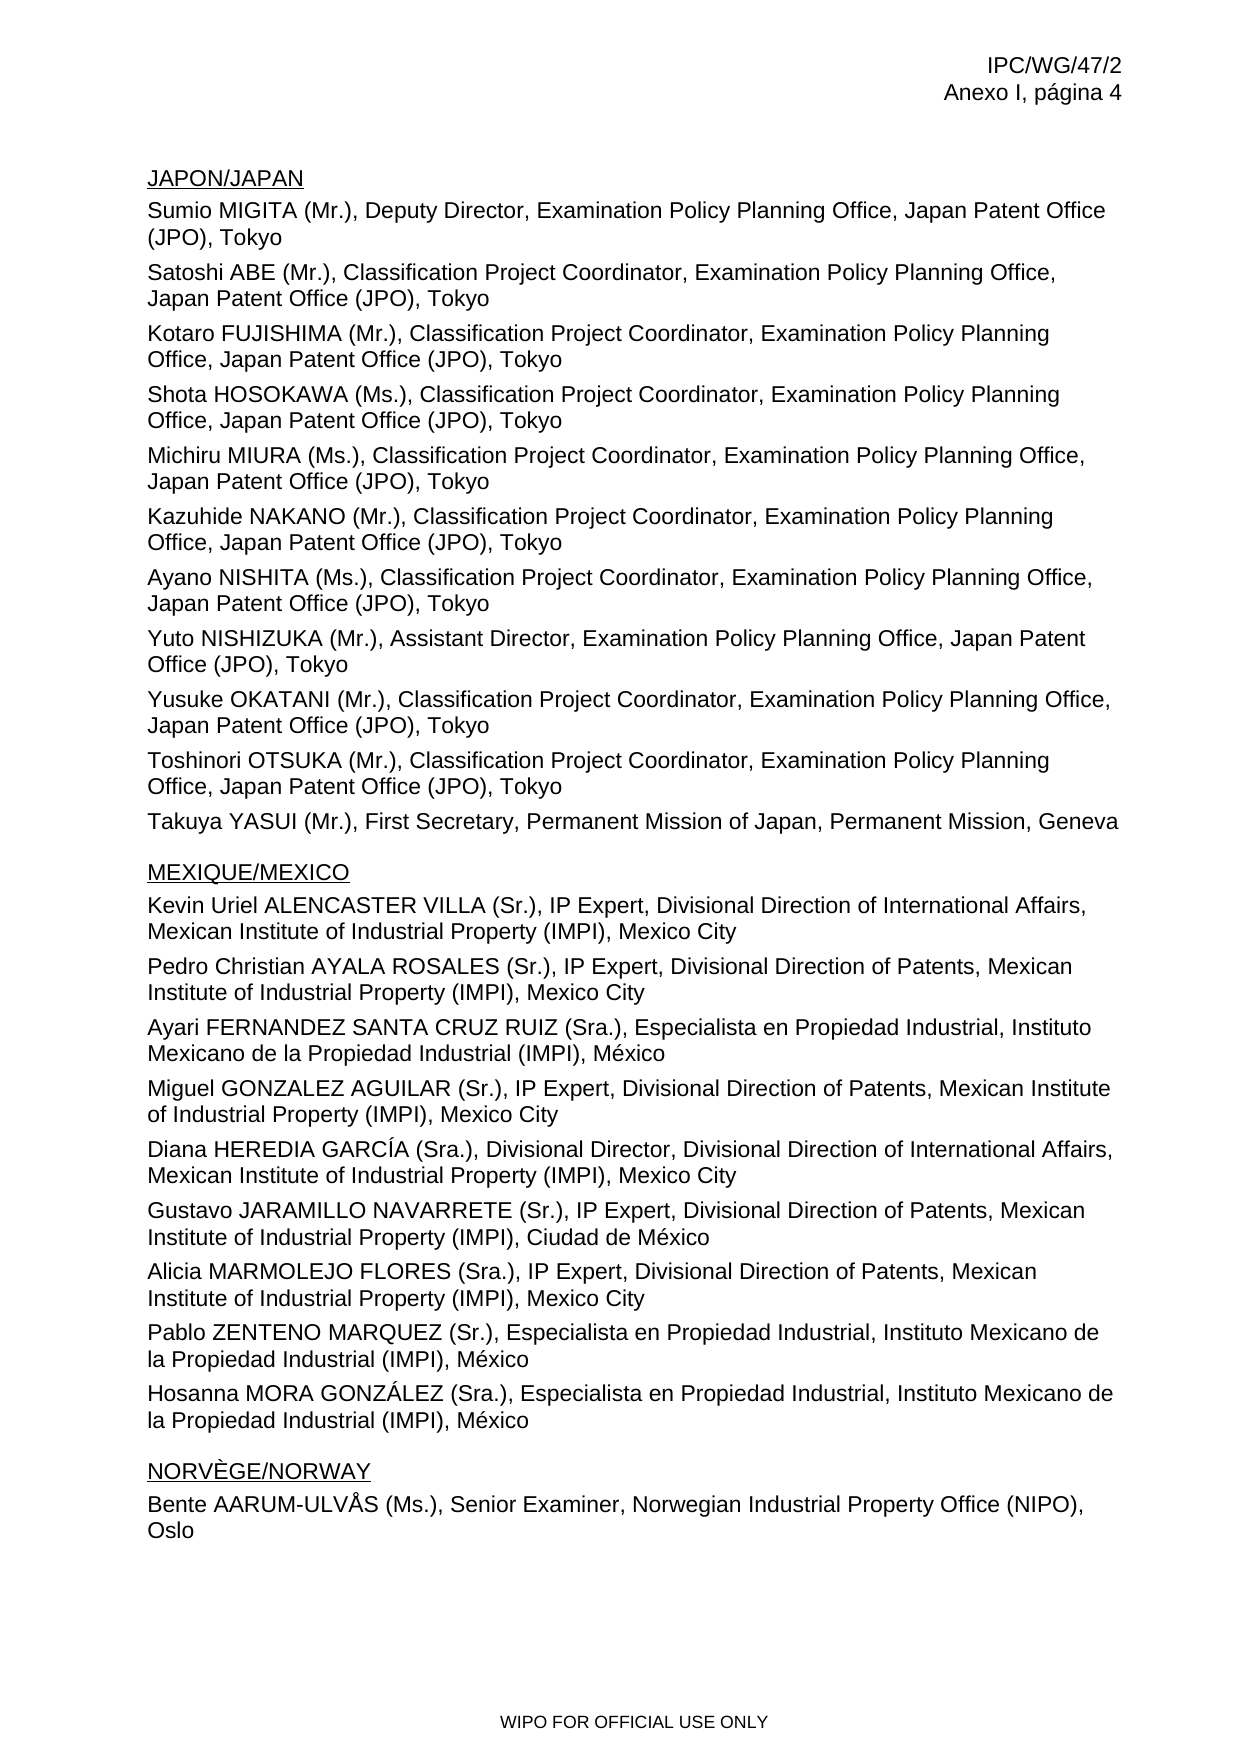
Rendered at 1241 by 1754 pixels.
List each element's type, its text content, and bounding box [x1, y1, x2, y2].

text Michiru MIURA (Ms.), Classification Project Coordinator, Examination Policy Planning Office, Japan Patent Office (JPO), Tokyo [147, 442, 1122, 494]
text Shota HOSOKAWA (Ms.), Classification Project Coordinator, Examination Policy Planning Office, Japan Patent Office (JPO), Tokyo [147, 381, 1122, 433]
text Gustavo JARAMILLO NAVARRETE (Sr.), IP Expert, Divisional Direction of Patents, Mexican Institute of Industrial Property (IMPI), Ciudad de México [147, 1197, 1122, 1250]
text Sumio MIGITA (Mr.), Deputy Director, Examination Policy Planning Office, Japan Patent Office (JPO), Tokyo [147, 197, 1122, 250]
text Toshinori OTSUKA (Mr.), Classification Project Coordinator, Examination Policy Planning Office, Japan Patent Office (JPO), Tokyo [147, 747, 1122, 799]
text Yuto NISHIZUKA (Mr.), Assistant Director, Examination Policy Planning Office, Japan Patent Office (JPO), Tokyo [147, 625, 1122, 677]
text Pablo ZENTENO MARQUEZ (Sr.), Especialista en Propiedad Industrial, Instituto Mexicano de la Propiedad Industrial (IMPI), México [147, 1319, 1122, 1372]
text Kotaro FUJISHIMA (Mr.), Classification Project Coordinator, Examination Policy Planning Office, Japan Patent Office (JPO), Tokyo [147, 319, 1122, 372]
text Alicia MARMOLEJO FLORES (Sra.), IP Expert, Divisional Direction of Patents, Mexican Institute of Industrial Property (IMPI), Mexico City [147, 1258, 1122, 1311]
subtitle MEXIQUE/MEXICO [147, 859, 1122, 886]
subtitle JAPON/JAPAN [147, 165, 1122, 191]
text Miguel GONZALEZ AGUILAR (Sr.), IP Expert, Divisional Direction of Patents, Mexican Institute of Industrial Property (IMPI), Mexico City [147, 1075, 1122, 1128]
subtitle NORVÈGE/NORWAY [147, 1458, 1122, 1484]
text Hosanna MORA GONZÁLEZ (Sra.), Especialista en Propiedad Industrial, Instituto Mexicano de la Propiedad Industrial (IMPI), México [147, 1380, 1122, 1433]
text Takuya YASUI (Mr.), First Secretary, Permanent Mission of Japan, Permanent Mission, Geneva [147, 808, 1122, 834]
text Pedro Christian AYALA ROSALES (Sr.), IP Expert, Divisional Direction of Patents, Mexican Institute of Industrial Property (IMPI), Mexico City [147, 953, 1122, 1006]
text Satoshi ABE (Mr.), Classification Project Coordinator, Examination Policy Planning Office, Japan Patent Office (JPO), Tokyo [147, 258, 1122, 311]
text Ayano NISHITA (Ms.), Classification Project Coordinator, Examination Policy Planning Office, Japan Patent Office (JPO), Tokyo [147, 564, 1122, 616]
text Diana HEREDIA GARCÍA (Sra.), Divisional Director, Divisional Direction of International Affairs, Mexican Institute of Industrial Property (IMPI), Mexico City [147, 1136, 1122, 1189]
text Ayari FERNANDEZ SANTA CRUZ RUIZ (Sra.), Especialista en Propiedad Industrial, Instituto Mexicano de la Propiedad Industrial (IMPI), México [147, 1014, 1122, 1067]
text Yusuke OKATANI (Mr.), Classification Project Coordinator, Examination Policy Planning Office, Japan Patent Office (JPO), Tokyo [147, 686, 1122, 738]
text Bente AARUM-ULVÅS (Ms.), Senior Examiner, Norwegian Industrial Property Office (NIPO), Oslo [147, 1491, 1122, 1543]
text Kevin Uriel ALENCASTER VILLA (Sr.), IP Expert, Divisional Direction of International Affairs, Mexican Institute of Industrial Property (IMPI), Mexico City [147, 892, 1122, 944]
text Kazuhide NAKANO (Mr.), Classification Project Coordinator, Examination Policy Planning Office, Japan Patent Office (JPO), Tokyo [147, 503, 1122, 555]
